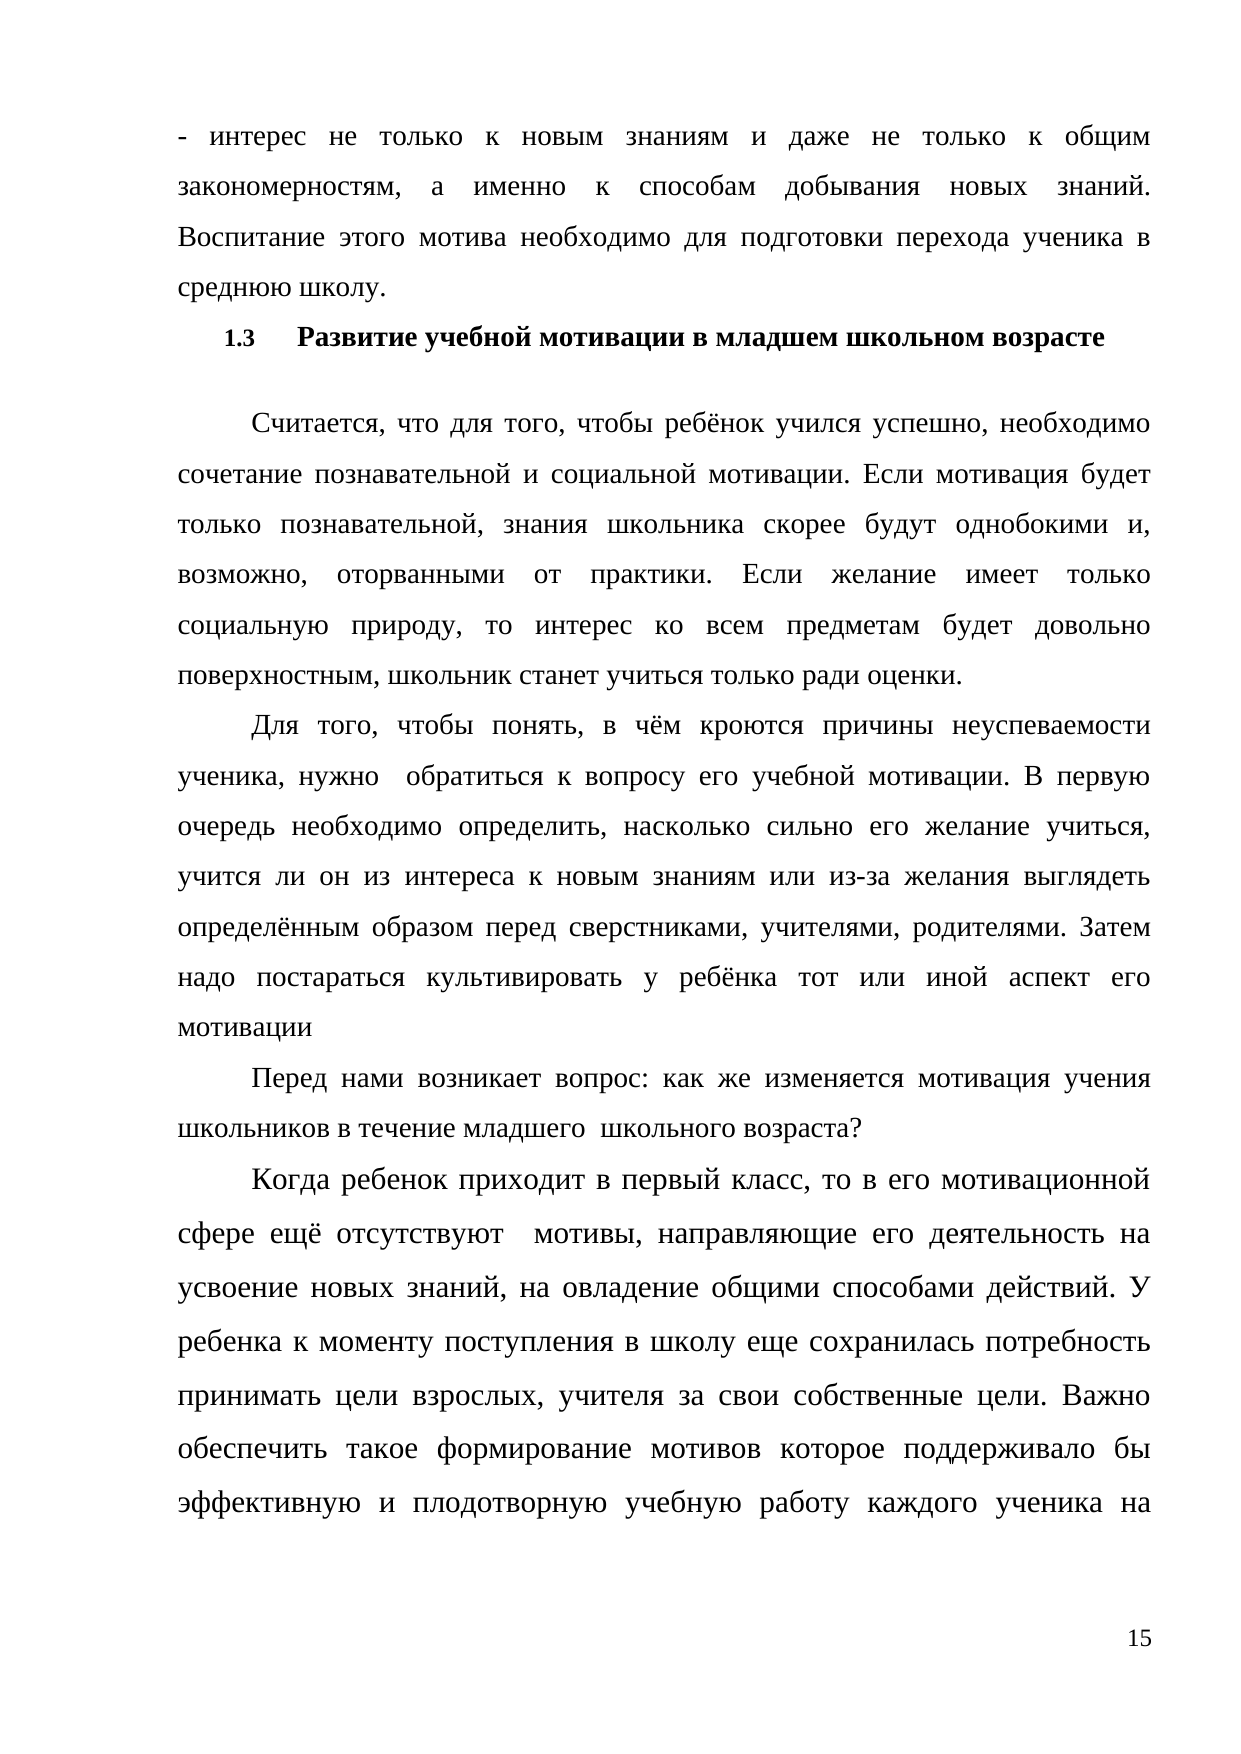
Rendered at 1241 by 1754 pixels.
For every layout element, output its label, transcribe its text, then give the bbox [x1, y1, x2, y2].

text Перед нами возникает вопрос: как же изменяется мотивация учения школьников в течение младшего школьного возраста? [177, 1060, 1152, 1143]
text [177, 1160, 1152, 1519]
text Считается, что для того, чтобы ребёнок учился успешно, необходимо сочетание познавательной и социальной мотивации. Если мотивация будет только познавательной, знания школьника скорее будут однобокими и, возможно, оторванными от практики. Если желание имеет только социальную природу, то интерес ко всем предметам будет довольно поверхностным, школьник станет учиться только ради оценки. [177, 406, 1152, 691]
text Для того, чтобы понять, в чём кроются причины неуспеваемости ученика, нужно обратиться к вопросу его учебной мотивации. В первую очередь необходимо определить, насколько сильно его желание учиться, учится ли он из интереса к новым знаниям или из-за желания выглядеть определённым образом перед сверстниками, учителями, родителями. Затем надо постараться культивировать у ребёнка тот или иной аспект его мотивации [177, 707, 1152, 1043]
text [177, 118, 1152, 303]
list Развитие учебной мотивации в младшем школьном возрасте [177, 319, 1152, 353]
